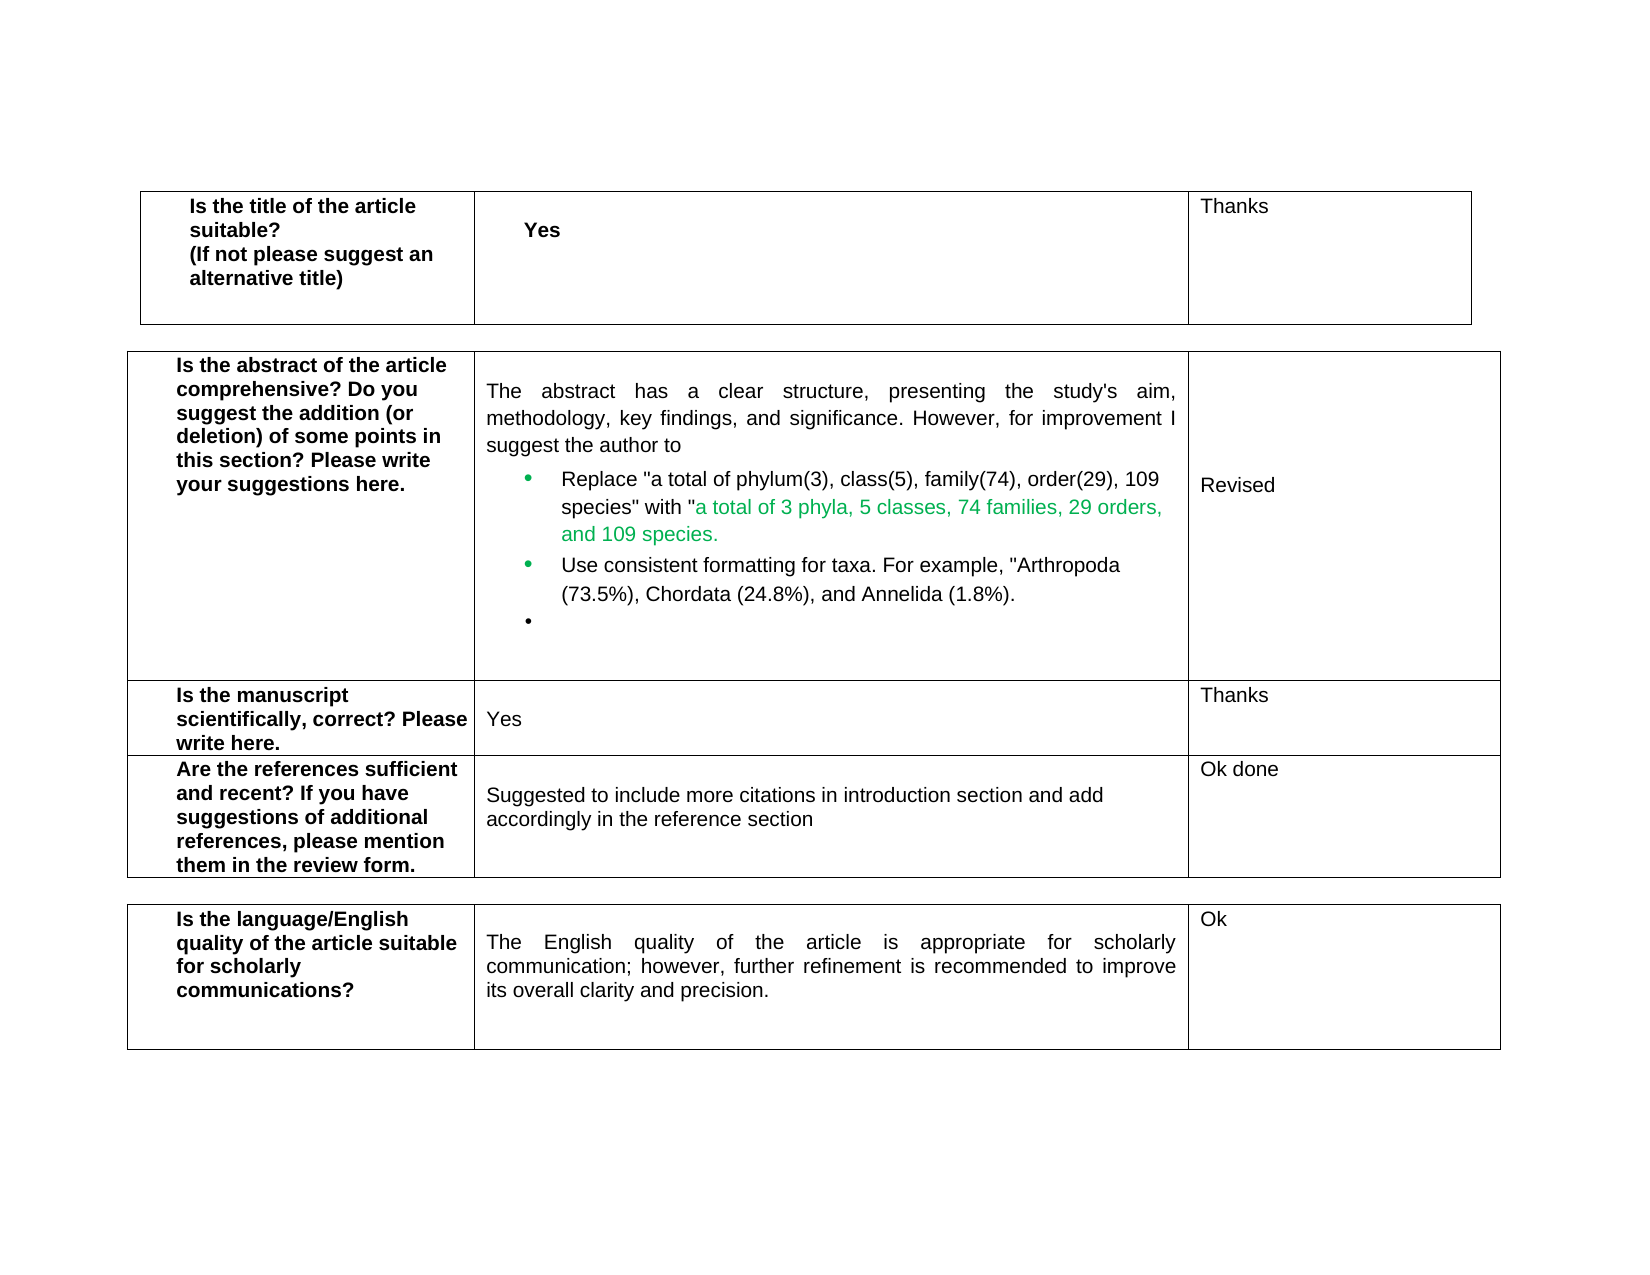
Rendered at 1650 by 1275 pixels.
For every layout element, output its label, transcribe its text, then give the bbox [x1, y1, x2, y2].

table_header Revised [1189, 352, 1500, 680]
table_header Is the abstract of the article comprehensive? Do you suggest the addition (or deletion) of some points in this section? Please write your suggestions here. [128, 352, 474, 680]
table_header Ok [1189, 905, 1500, 1049]
table_cell Suggested to include more citations in introduction section and add accordingly in the reference section [475, 756, 1188, 877]
table_cell Yes [475, 681, 1188, 755]
table_cell Yes [475, 192, 1188, 324]
table_cell Thanks [1189, 192, 1471, 324]
table_cell Thanks [1189, 681, 1500, 755]
table_cell Is the title of the article suitable? (If not please suggest an alternative title) [141, 192, 474, 324]
table_cell Are the references sufficient and recent? If you have suggestions of additional references, please mention them in the review form. [128, 756, 474, 877]
table_cell Is the manuscript scientifically, correct? Please write here. [128, 681, 474, 755]
table_header Is the language/English quality of the article suitable for scholarly communications? [128, 905, 474, 1049]
table_header The English quality of the article is appropriate for scholarly communication; however, further refinement is recommended to improve its overall clarity and precision. [475, 905, 1188, 1049]
table_cell Ok done [1189, 756, 1500, 877]
table_header The abstract has a clear structure, presenting the study's aim, methodology, key findings, and significance. However, for improvement I suggest the author to Replace "a total of phylum(3), class(5), family(74), order(29), 109 species" with "a total of 3 phyla, 5 classes, 74 families, 29 orders, and 109 species. Use consistent formatting for taxa. For example, "Arthropoda (73.5%), Chordata (24.8%), and Annelida (1.8%). • [475, 352, 1188, 680]
